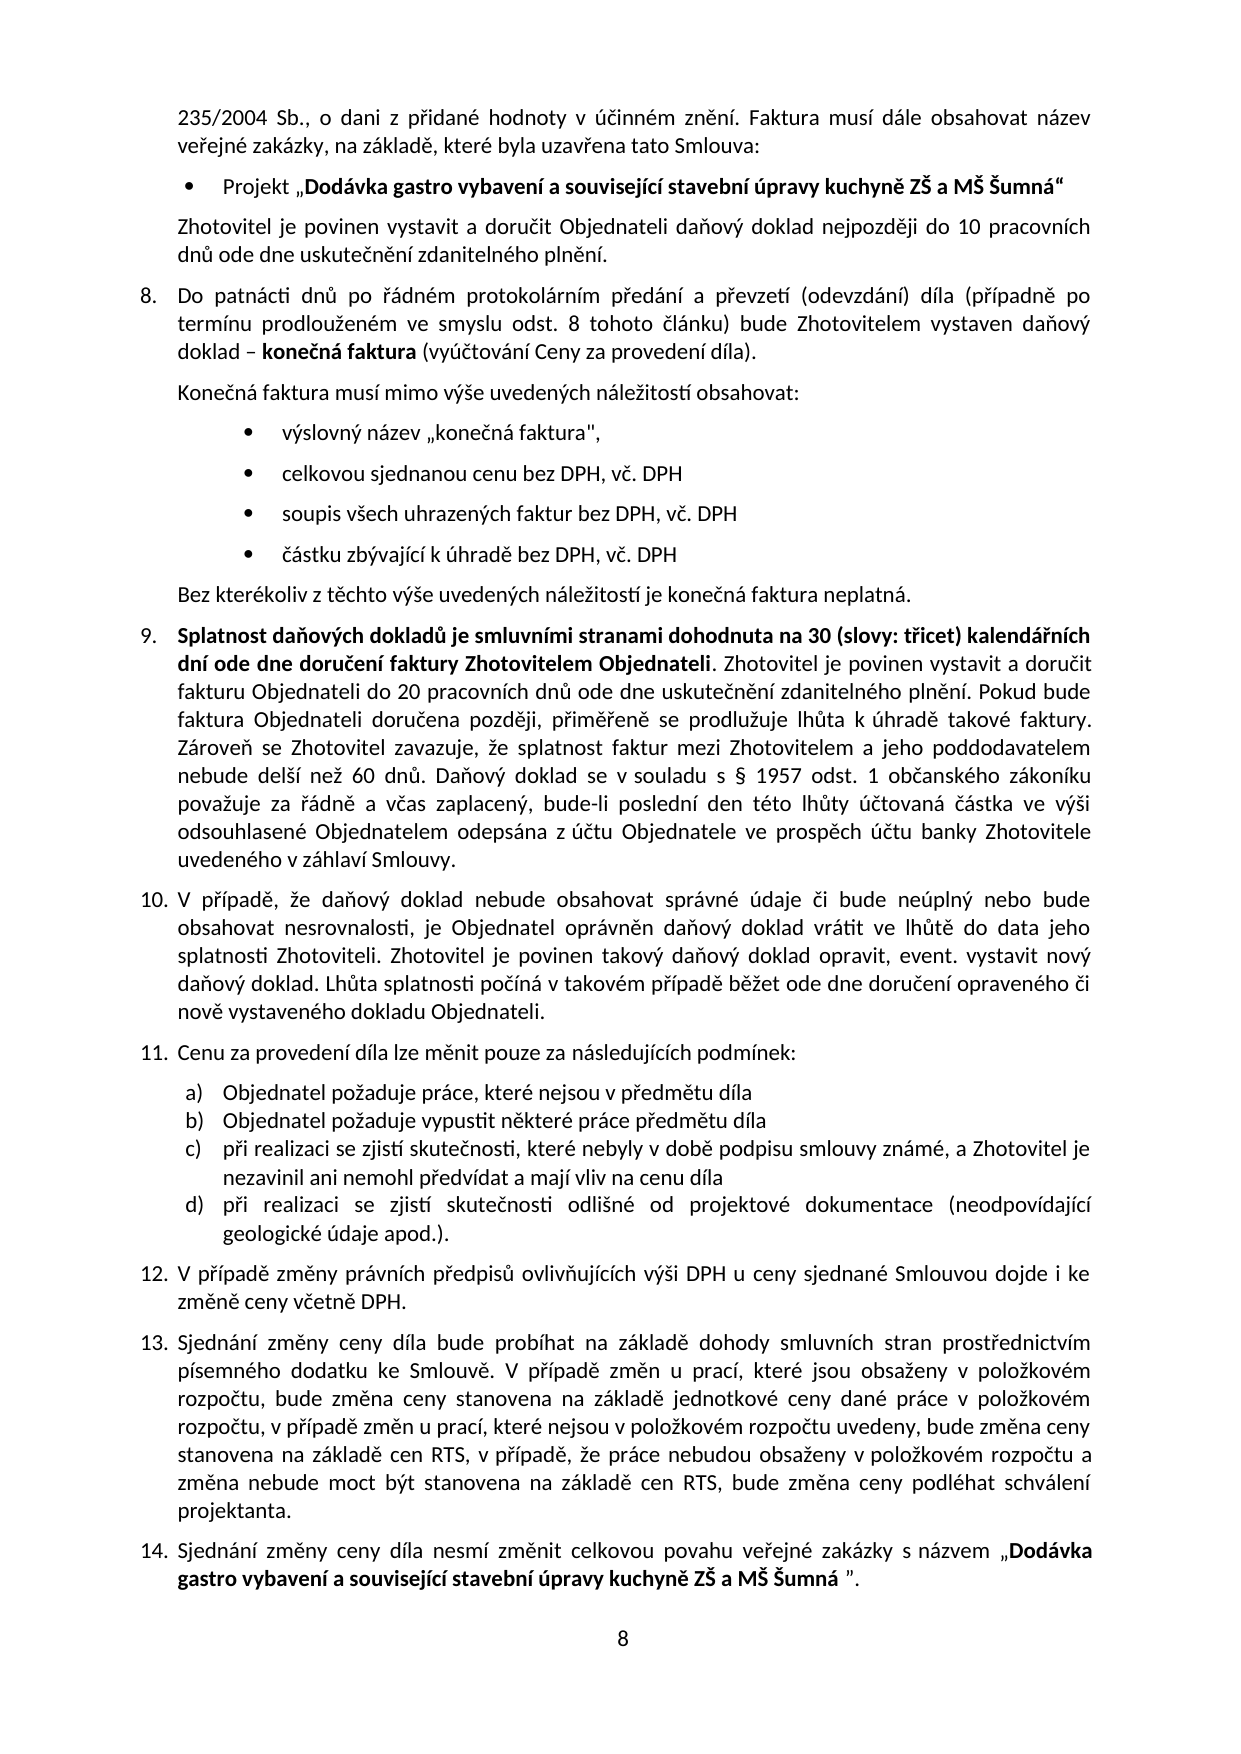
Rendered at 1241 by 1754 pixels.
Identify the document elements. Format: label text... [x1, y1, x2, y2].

text Bez kterékoliv z těchto výše uvedených náležitostí je konečná faktura neplatná. [177, 580, 1092, 608]
list při realizaci se zjistí skutečnosti odlišné od projektové dokumentace (neodpovídající geologické údaje apod.). [185, 1191, 1092, 1247]
list celkovou sjednanou cenu bez DPH, vč. DPH [244, 459, 1092, 487]
list Projekt „Dodávka gastro vybavení a související stavební úpravy kuchyně ZŠ a MŠ Šumná“ [185, 172, 1092, 200]
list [140, 103, 1092, 159]
list Splatnost daňových dokladů je smluvními stranami dohodnuta na 30 (slovy: třicet) kalendářních dní ode dne doručení faktury Zhotovitelem Objednateli. Zhotovitel je povinen vystavit a doručit fakturu Objednateli do 20 pracovních dnů ode dne uskutečnění zdanitelného plnění. Pokud bude faktura Objednateli doručena později, přiměřeně se prodlužuje lhůta k úhradě takové faktury. Zároveň se Zhotovitel zavazuje, že splatnost faktur mezi Zhotovitelem a jeho poddodavatelem nebude delší než 60 dnů. Daňový doklad se v souladu s § 1957 odst. 1 občanského zákoníku považuje za řádně a včas zaplacený, bude-li poslední den této lhůty účtovaná částka ve výši odsouhlasené Objednatelem odepsána z účtu Objednatele ve prospěch účtu banky Zhotovitele uvedeného v záhlaví Smlouvy. [140, 621, 1092, 873]
list V případě, že daňový doklad nebude obsahovat správné údaje či bude neúplný nebo bude obsahovat nesrovnalosti, je Objednatel oprávněn daňový doklad vrátit ve lhůtě do data jeho splatnosti Zhotoviteli. Zhotovitel je povinen takový daňový doklad opravit, event. vystavit nový daňový doklad. Lhůta splatnosti počíná v takovém případě běžet ode dne doručení opraveného či nově vystaveného dokladu Objednateli. [140, 885, 1092, 1026]
list Sjednání změny ceny díla bude probíhat na základě dohody smluvních stran prostřednictvím písemného dodatku ke Smlouvě. V případě změn u prací, které jsou obsaženy v položkovém rozpočtu, bude změna ceny stanovena na základě jednotkové ceny dané práce v položkovém rozpočtu, v případě změn u prací, které nejsou v položkovém rozpočtu uvedeny, bude změna ceny stanovena na základě cen RTS, v případě, že práce nebudou obsaženy v položkovém rozpočtu a změna nebude moct být stanovena na základě cen RTS, bude změna ceny podléhat schválení projektanta. [140, 1328, 1092, 1524]
list částku zbývající k úhradě bez DPH, vč. DPH [244, 540, 1092, 568]
list Objednatel požaduje práce, které nejsou v předmětu díla [185, 1078, 1092, 1107]
list V případě změny právních předpisů ovlivňujících výši DPH u ceny sjednané Smlouvou dojde i ke změně ceny včetně DPH. [140, 1259, 1092, 1315]
list Cenu za provedení díla lze měnit pouze za následujících podmínek: [140, 1038, 1092, 1066]
list Do patnácti dnů po řádném protokolárním předání a převzetí (odevzdání) díla (případně po termínu prodlouženém ve smyslu odst. 8 tohoto článku) bude Zhotovitelem vystaven daňový doklad – konečná faktura (vyúčtování Ceny za provedení díla). [140, 281, 1092, 365]
text Zhotovitel je povinen vystavit a doručit Objednateli daňový doklad nejpozději do 10 pracovních dnů ode dne uskutečnění zdanitelného plnění. [177, 212, 1092, 268]
text Konečná faktura musí mimo výše uvedených náležitostí obsahovat: [177, 378, 1092, 406]
list Sjednání změny ceny díla nesmí změnit celkovou povahu veřejné zakázky s názvem „Dodávka gastro vybavení a související stavební úpravy kuchyně ZŠ a MŠ Šumná ”. [140, 1536, 1092, 1592]
list Objednatel požaduje vypustit některé práce předmětu díla [185, 1107, 1092, 1134]
list soupis všech uhrazených faktur bez DPH, vč. DPH [244, 499, 1092, 527]
list výslovný název „konečná faktura", [244, 418, 1092, 446]
list při realizaci se zjistí skutečnosti, které nebyly v době podpisu smlouvy známé, a Zhotovitel je nezavinil ani nemohl předvídat a mají vliv na cenu díla [185, 1134, 1092, 1191]
